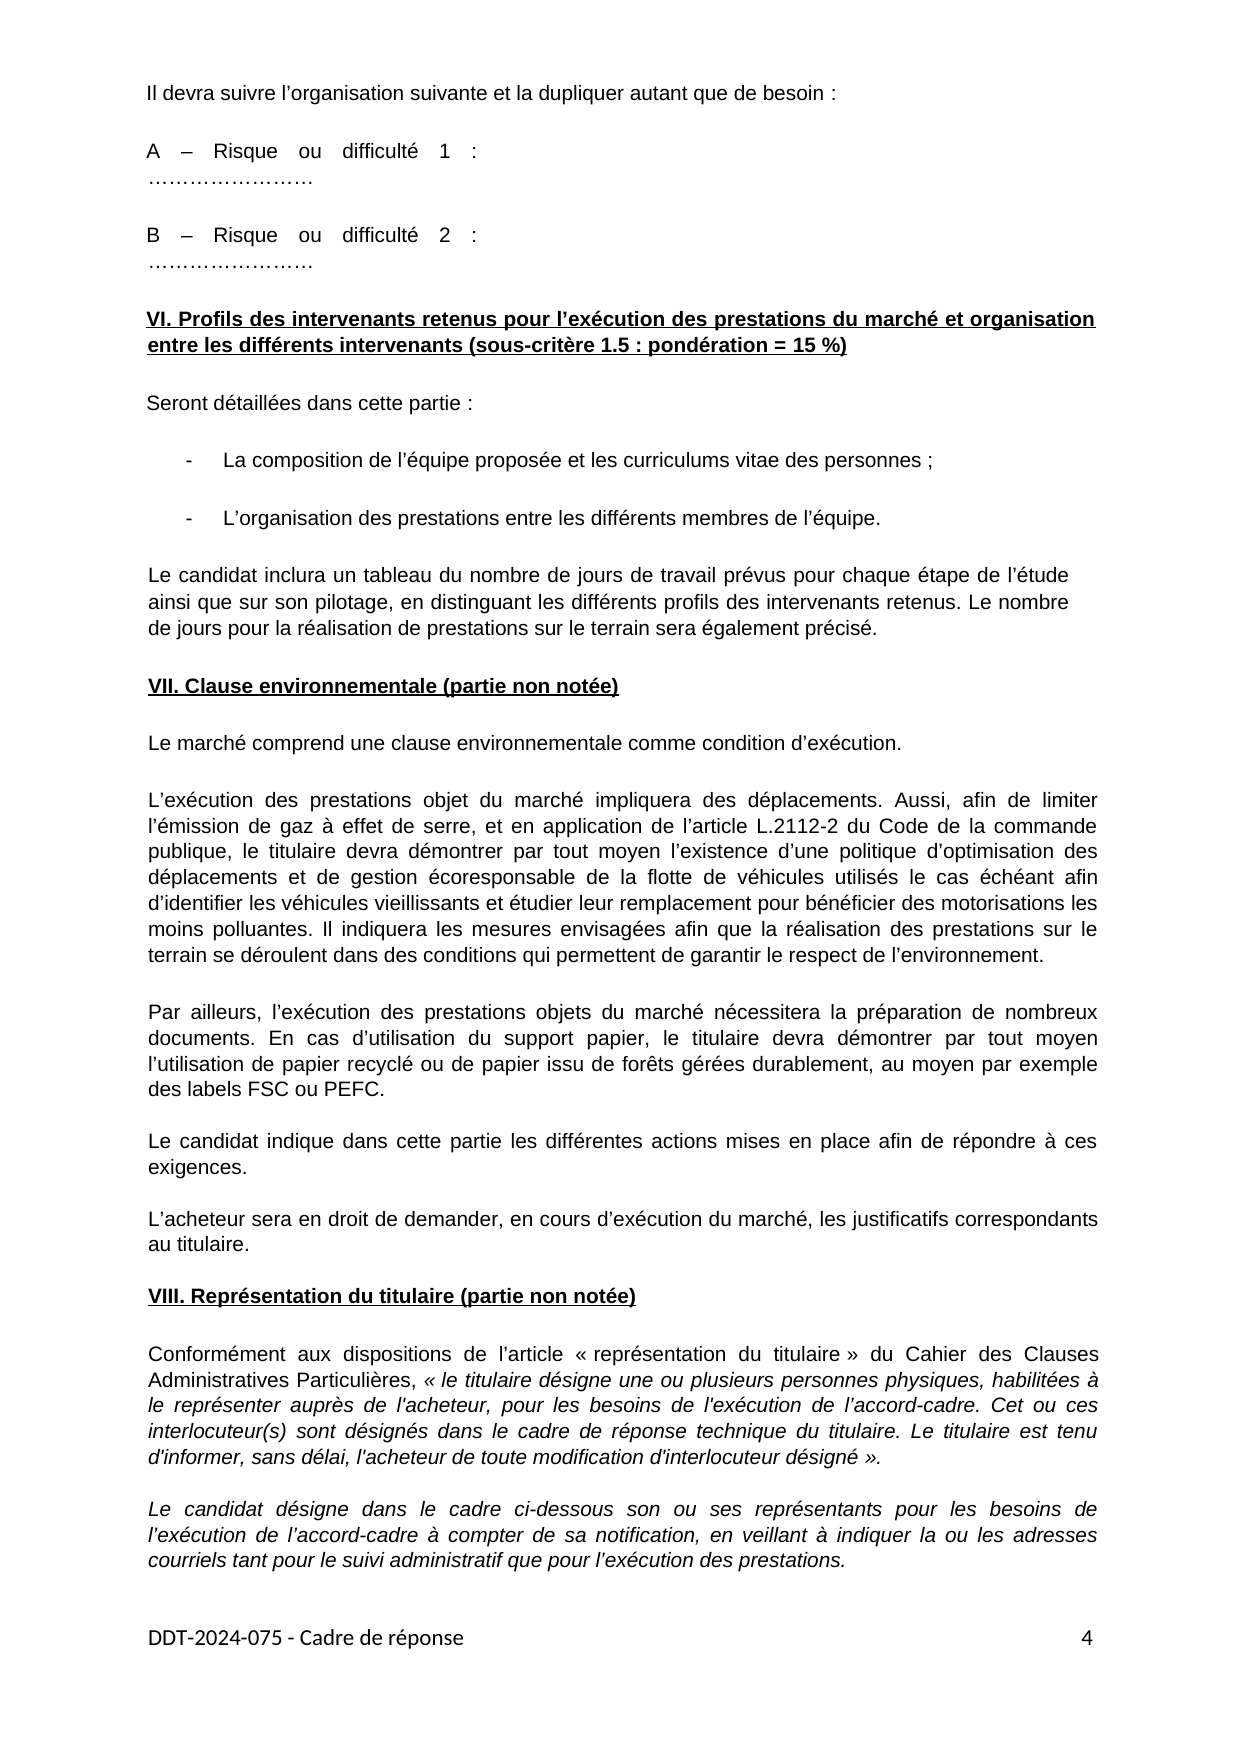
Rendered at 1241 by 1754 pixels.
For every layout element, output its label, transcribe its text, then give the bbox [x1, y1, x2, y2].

text Le candidat inclura un tableau du nombre de jours de travail prévus pour chaque étape de l’étude ainsi que sur son pilotage, en distinguant les différents profils des intervenants retenus. Le nombre de jours pour la réalisation de prestations sur le terrain sera également précisé. [148, 563, 1071, 640]
text VII. Clause environnementale (partie non notée) [148, 673, 1099, 697]
text Conformément aux dispositions de l’article « représentation du titulaire » du Cahier des Clauses Administratives Particulières, « le titulaire désigne une ou plusieurs personnes physiques, habilitées à le représenter auprès de l'acheteur, pour les besoins de l'exécution de l’accord-cadre. Cet ou ces interlocuteur(s) sont désignés dans le cadre de réponse technique du titulaire. Le titulaire est tenu d'informer, sans délai, l'acheteur de toute modification d'interlocuteur désigné ». [148, 1342, 1099, 1469]
text L’exécution des prestations objet du marché impliquera des déplacements. Aussi, afin de limiter l’émission de gaz à effet de serre, et en application de l’article L.2112-2 du Code de la commande publique, le titulaire devra démontrer par tout moyen l’existence d’une politique d’optimisation des déplacements et de gestion écoresponsable de la flotte de véhicules utilisés le cas échéant afin d’identifier les véhicules vieillissants et étudier leur remplacement pour bénéficier des motorisations les moins polluantes. Il indiquera les mesures envisagées afin que la réalisation des prestations sur le terrain se déroulent dans des conditions qui permettent de garantir le respect de l’environnement. [148, 788, 1099, 967]
text Il devra suivre l’organisation suivante et la dupliquer autant que de besoin : [146, 81, 1099, 105]
text B – Risque ou difficulté 2 : …………………… [146, 222, 478, 273]
text VIII. Représentation du titulaire (partie non notée) [148, 1284, 1071, 1308]
text Par ailleurs, l’exécution des prestations objets du marché nécessitera la préparation de nombreux documents. En cas d’utilisation du support papier, le titulaire devra démontrer par tout moyen l’utilisation de papier recyclé ou de papier issu de forêts gérées durablement, au moyen par exemple des labels FSC ou PEFC. [148, 1000, 1099, 1101]
text Le candidat indique dans cette partie les différentes actions mises en place afin de répondre à ces exigences. [148, 1129, 1099, 1179]
text L’acheteur sera en droit de demander, en cours d’exécution du marché, les justificatifs correspondants au titulaire. [148, 1206, 1099, 1256]
text Le candidat désigne dans le cadre ci-dessous son ou ses représentants pour les besoins de l’exécution de l’accord-cadre à compter de sa notification, en veillant à indiquer la ou les adresses courriels tant pour le suivi administratif que pour l’exécution des prestations. [148, 1497, 1099, 1572]
text VI. Profils des intervenants retenus pour l’exécution des prestations du marché et organisation entre les différents intervenants (sous-critère 1.5 : pondération = 15 %) [146, 306, 1096, 327]
list L’organisation des prestations entre les différents membres de l’équipe. [185, 506, 1071, 529]
list La composition de l’équipe proposée et les curriculums vitae des personnes ; [185, 448, 1071, 472]
text Le marché comprend une clause environnementale comme condition d’exécution. [148, 731, 1099, 754]
text A – Risque ou difficulté 1 : …………………… [146, 138, 478, 189]
text VI. Profils des intervenants retenus pour l’exécution des prestations du marché et organisation entre les différents intervenants (sous-critère 1.5 : pondération = 15 %) [146, 328, 1096, 357]
text Seront détaillées dans cette partie : [146, 390, 1096, 414]
